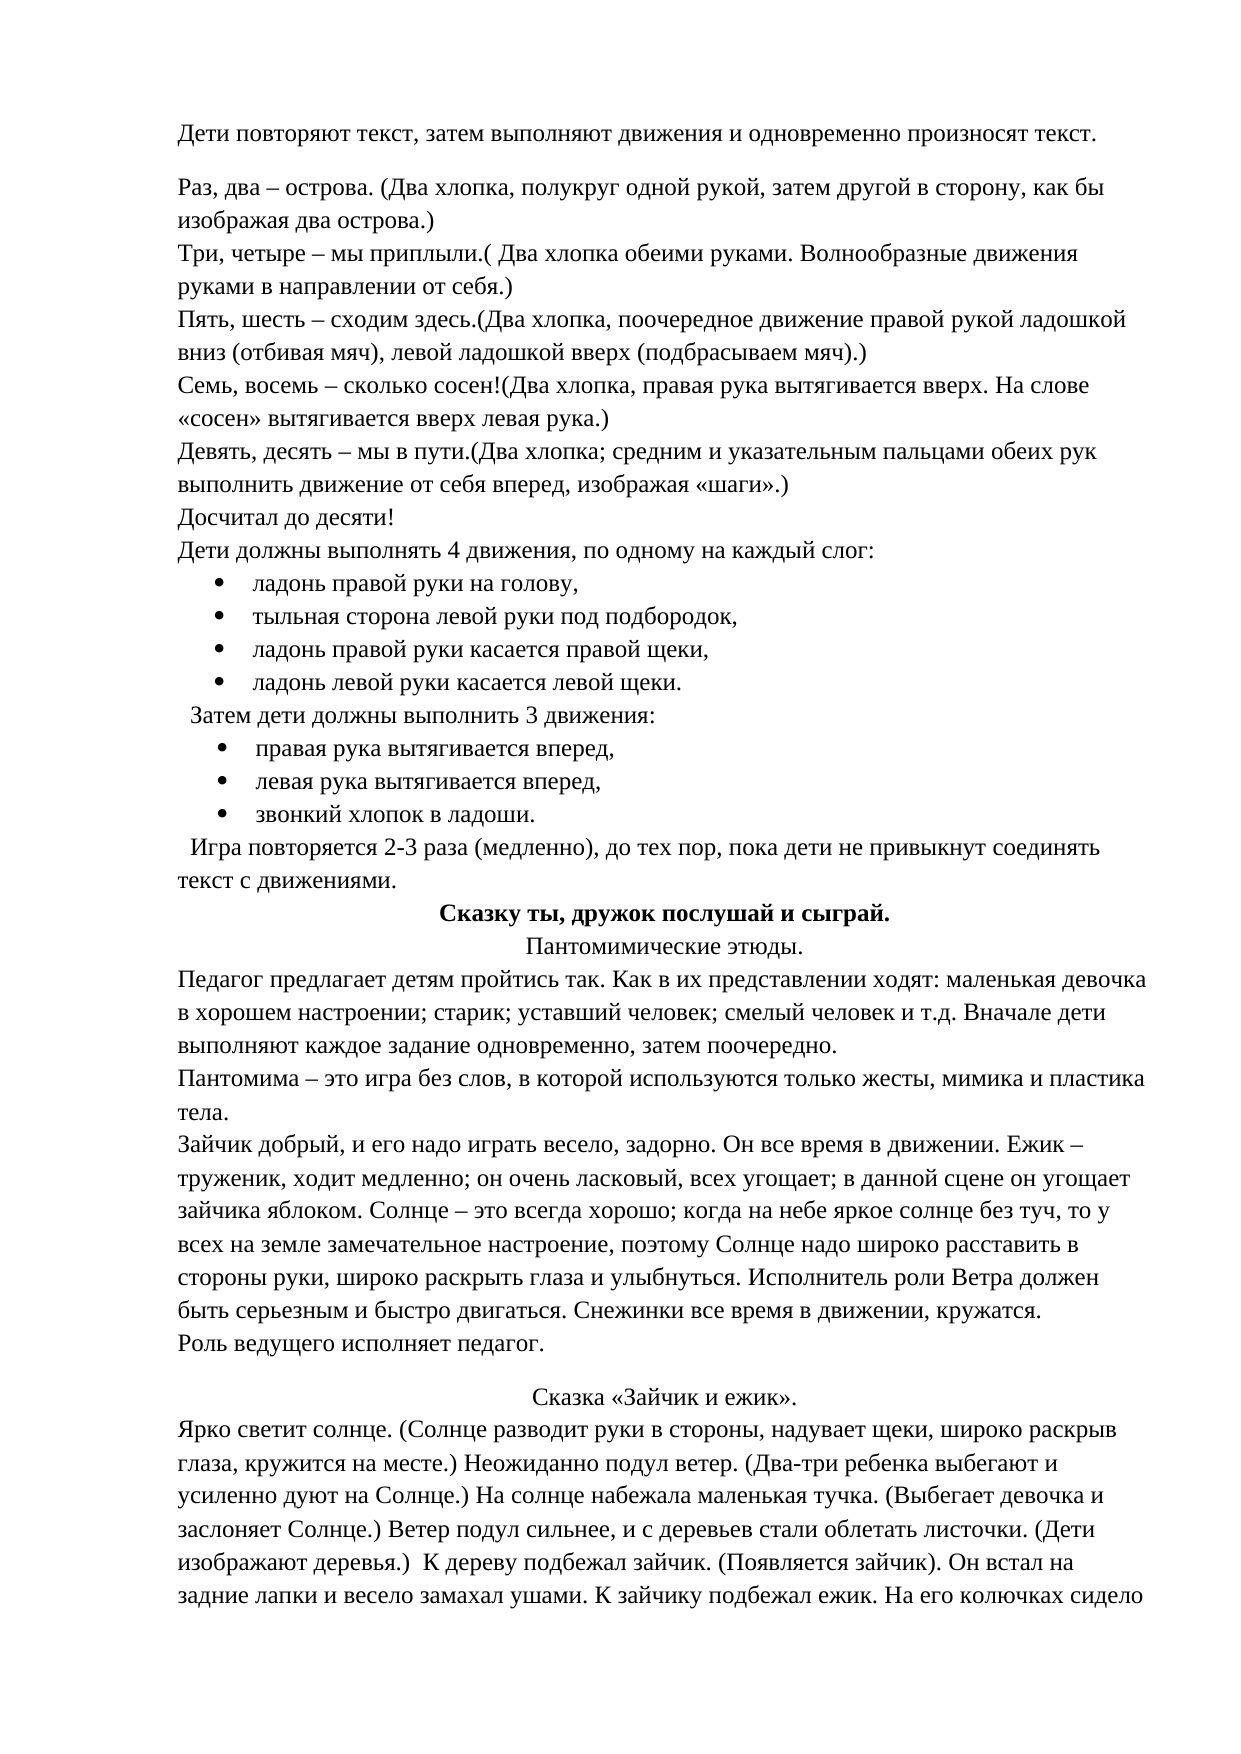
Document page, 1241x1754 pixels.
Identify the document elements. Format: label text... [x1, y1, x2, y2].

list левая рука вытягивается вперед, [218, 766, 1152, 795]
text Роль ведущего исполняет педагог. [177, 1328, 1152, 1356]
text Девять, десять – мы в пути.(Два хлопка; средним и указательным пальцами обеих рук выполнить движение от себя вперед, изображая «шаги».) [177, 436, 1152, 498]
text Три, четыре – мы приплыли.( Два хлопка обеими руками. Волнообразные движения руками в направлении от себя.) [177, 238, 1152, 300]
text Зайчик добрый, и его надо играть весело, задорно. Он все время в движении. Ежик – труженик, ходит медленно; он очень ласковый, всех угощает; в данной сцене он угощает зайчика яблоком. Солнце – это всегда хорошо; когда на небе яркое солнце без туч, то у всех на земле замечательное настроение, поэтому Солнце надо широко расставить в стороны руки, широко раскрыть глаза и улыбнуться. Исполнитель роли Ветра должен быть серьезным и быстро двигаться. Снежинки все время в движении, кружатся. [177, 1129, 1152, 1323]
text Дети повторяют текст, затем выполняют движения и одновременно произносят текст. [177, 118, 1152, 147]
text Семь, восемь – сколько сосен!(Два хлопка, правая рука вытягивается вверх. На слове «сосен» вытягивается вверх левая рука.) [177, 370, 1152, 432]
list ладонь правой руки на голову, [215, 568, 1152, 597]
text Игра повторяется 2-3 раза (медленно), до тех пор, пока дети не привыкнут соединять текст с движениями. [177, 832, 1152, 894]
list ладонь правой руки касается правой щеки, [215, 634, 1152, 663]
list ладонь левой руки касается левой щеки. [215, 667, 1152, 696]
text Дети должны выполнять 4 движения, по одному на каждый слог: [177, 535, 1152, 564]
text Педагог предлагает детям пройтись так. Как в их представлении ходят: маленькая девочка в хорошем настроении; старик; уставший человек; смелый человек и т.д. Вначале дети выполняют каждое задание одновременно, затем поочередно. [177, 964, 1152, 1059]
text Пантомимические этюды. [177, 931, 1152, 960]
text Раз, два – острова. (Два хлопка, полукруг одной рукой, затем другой в сторону, как бы изображая два острова.) [177, 172, 1152, 234]
text Затем дети должны выполнить 3 движения: [177, 700, 1152, 729]
text Сказку ты, дружок послушай и сыграй. [177, 898, 1152, 927]
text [177, 1414, 1152, 1608]
list звонкий хлопок в ладоши. [218, 799, 1152, 828]
text Досчитал до десяти! [177, 502, 1152, 531]
text Пантомима – это игра без слов, в которой используются только жесты, мимика и пластика тела. [177, 1063, 1152, 1125]
list правая рука вытягивается вперед, [218, 733, 1152, 762]
list тыльная сторона левой руки под подбородок, [215, 601, 1152, 630]
text Пять, шесть – сходим здесь.(Два хлопка, поочередное движение правой рукой ладошкой вниз (отбивая мяч), левой ладошкой вверх (подбрасываем мяч).) [177, 304, 1152, 366]
text Сказка «Зайчик и ежик». [177, 1382, 1152, 1410]
